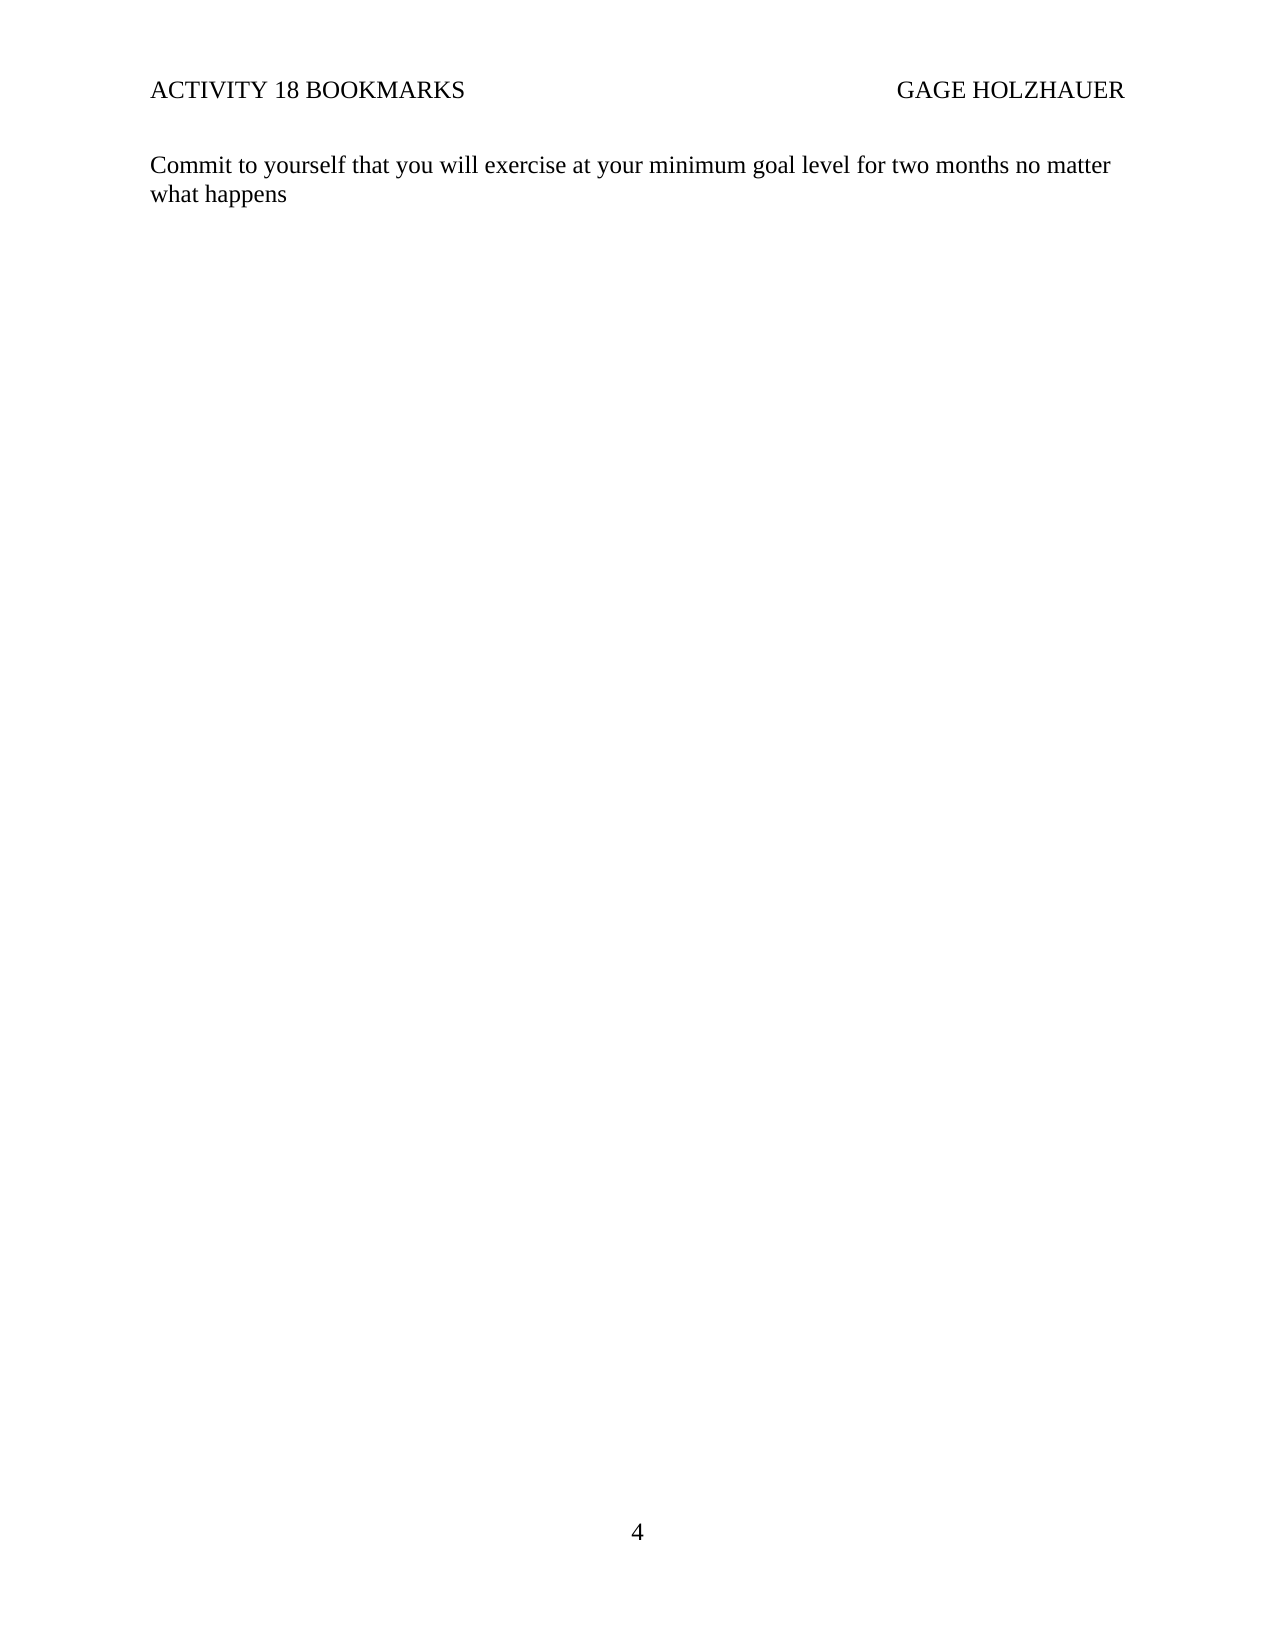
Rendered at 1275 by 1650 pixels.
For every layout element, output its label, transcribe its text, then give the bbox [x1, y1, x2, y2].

text Commit to yourself that you will exercise at your minimum goal level for two months no matter what happens [150, 150, 1125, 207]
